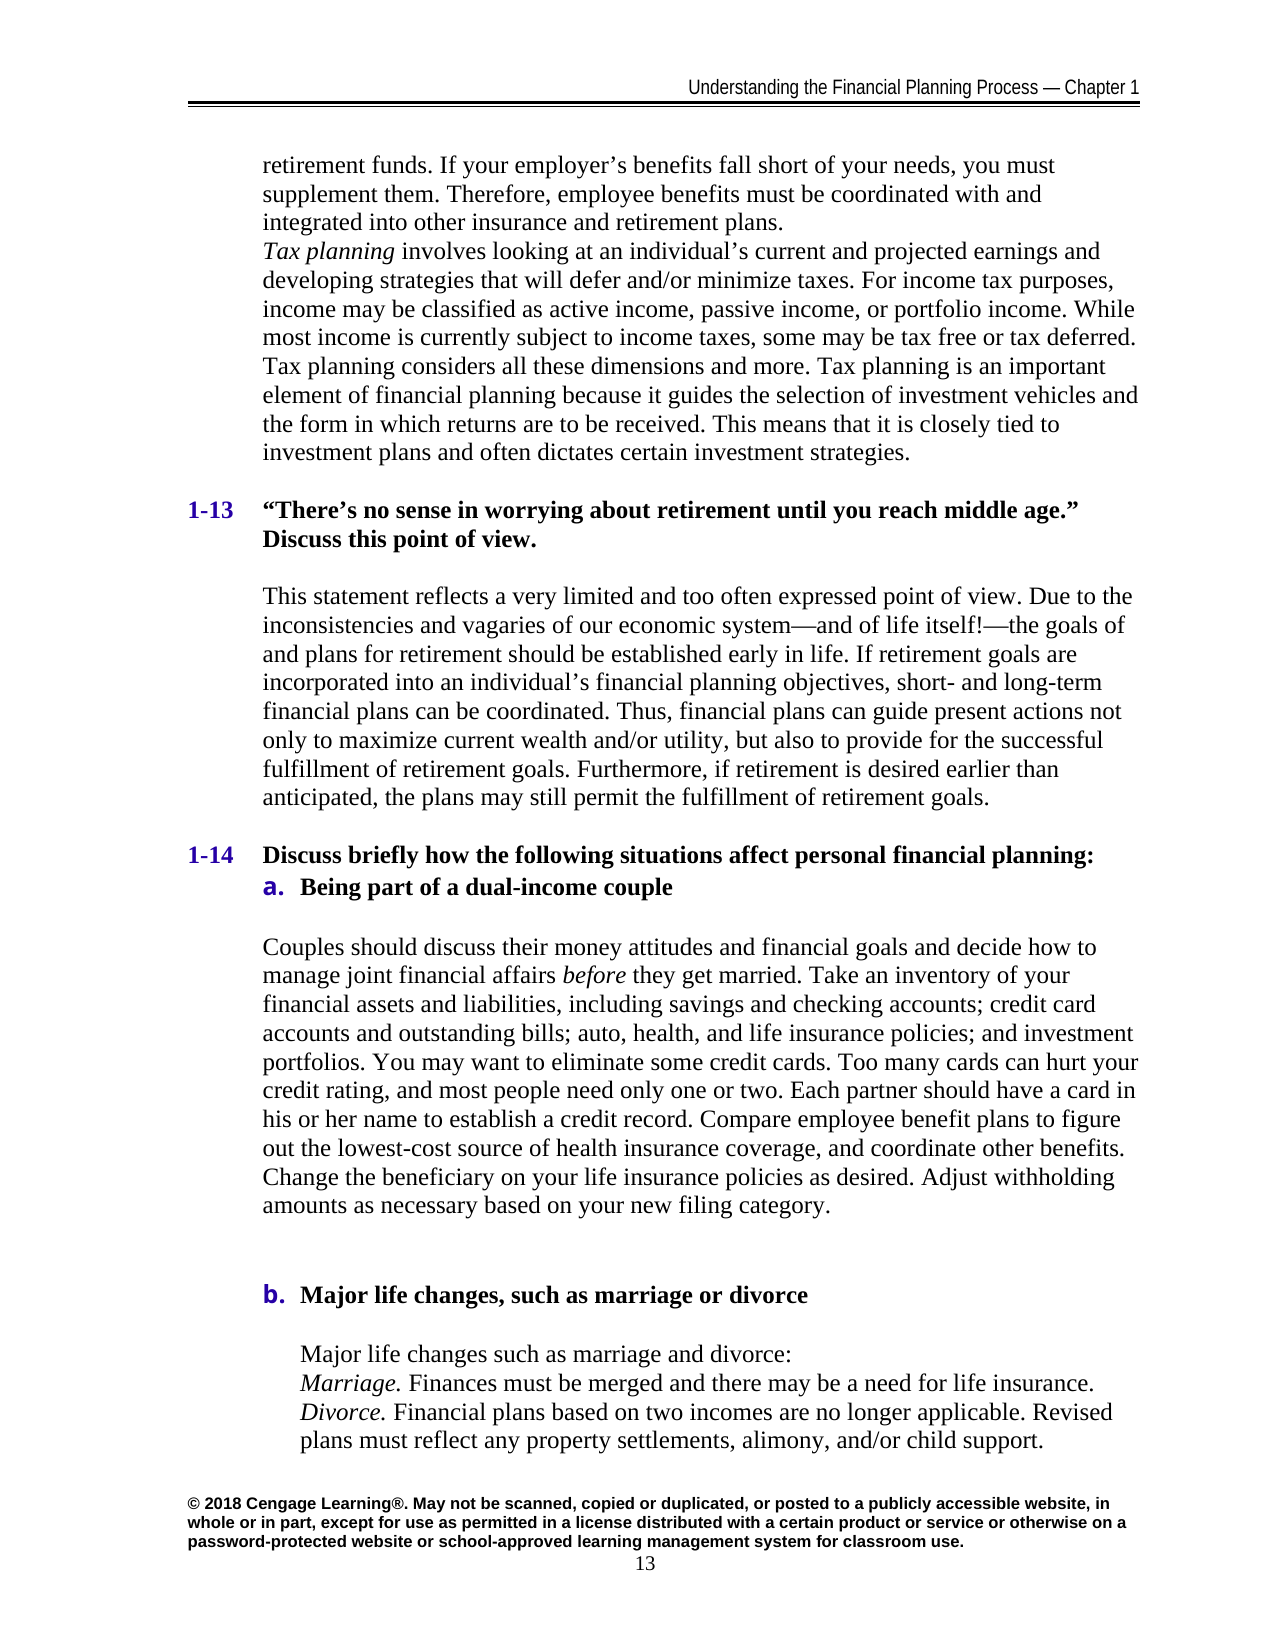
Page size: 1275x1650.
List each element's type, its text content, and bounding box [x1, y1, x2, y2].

list Being part of a dual-income couple [262, 869, 1140, 903]
text 1-14 Discuss briefly how the following situations affect personal financial planning: [187, 840, 1140, 869]
text Major life changes such as marriage and divorce: [225, 1339, 1140, 1368]
text This statement reflects a very limited and too often expressed point of view. Due to the inconsistencies and vagaries of our economic system—and of life itself!—the goals of and plans for retirement should be established early in life. If retirement goals are incorporated into an individual’s financial planning objectives, short- and long-term financial plans can be coordinated. Thus, financial plans can guide present actions not only to maximize current wealth and/or utility, but also to provide for the successful fulfillment of retirement goals. Furthermore, if retirement is desired earlier than anticipated, the plans may still permit the fulfillment of retirement goals. [187, 581, 1140, 811]
text Tax planning involves looking at an individual’s current and projected earnings and developing strategies that will defer and/or minimize taxes. For income tax purposes, income may be classified as active income, passive income, or portfolio income. While most income is currently subject to income taxes, some may be tax free or tax deferred. Tax planning considers all these dimensions and more. Tax planning is an important element of financial planning because it guides the selection of investment vehicles and the form in which returns are to be received. This means that it is closely tied to investment plans and often dictates certain investment strategies. [262, 236, 1140, 466]
text Marriage. Finances must be merged and there may be a need for life insurance. [225, 1368, 1140, 1397]
list Major life changes, such as marriage or divorce [262, 1277, 1140, 1311]
text Divorce. Financial plans based on two incomes are no longer applicable. Revised plans must reflect any property settlements, alimony, and/or child support. [300, 1397, 1140, 1454]
text Couples should discuss their money attitudes and financial goals and decide how to manage joint financial affairs before they get married. Take an inventory of your financial assets and liabilities, including savings and checking accounts; credit card accounts and outstanding bills; auto, health, and life insurance policies; and investment portfolios. You may want to eliminate some credit cards. Too many cards can hurt your credit rating, and most people need only one or two. Each partner should have a card in his or her name to establish a credit record. Compare employee benefit plans to figure out the lowest-cost source of health insurance coverage, and coordinate other benefits. Change the beneficiary on your life insurance policies as desired. Adjust withholding amounts as necessary based on your new filing category. [262, 932, 1140, 1219]
text 1-13 “There’s no sense in worrying about retirement until you reach middle age.” Discuss this point of view. [187, 495, 1140, 552]
